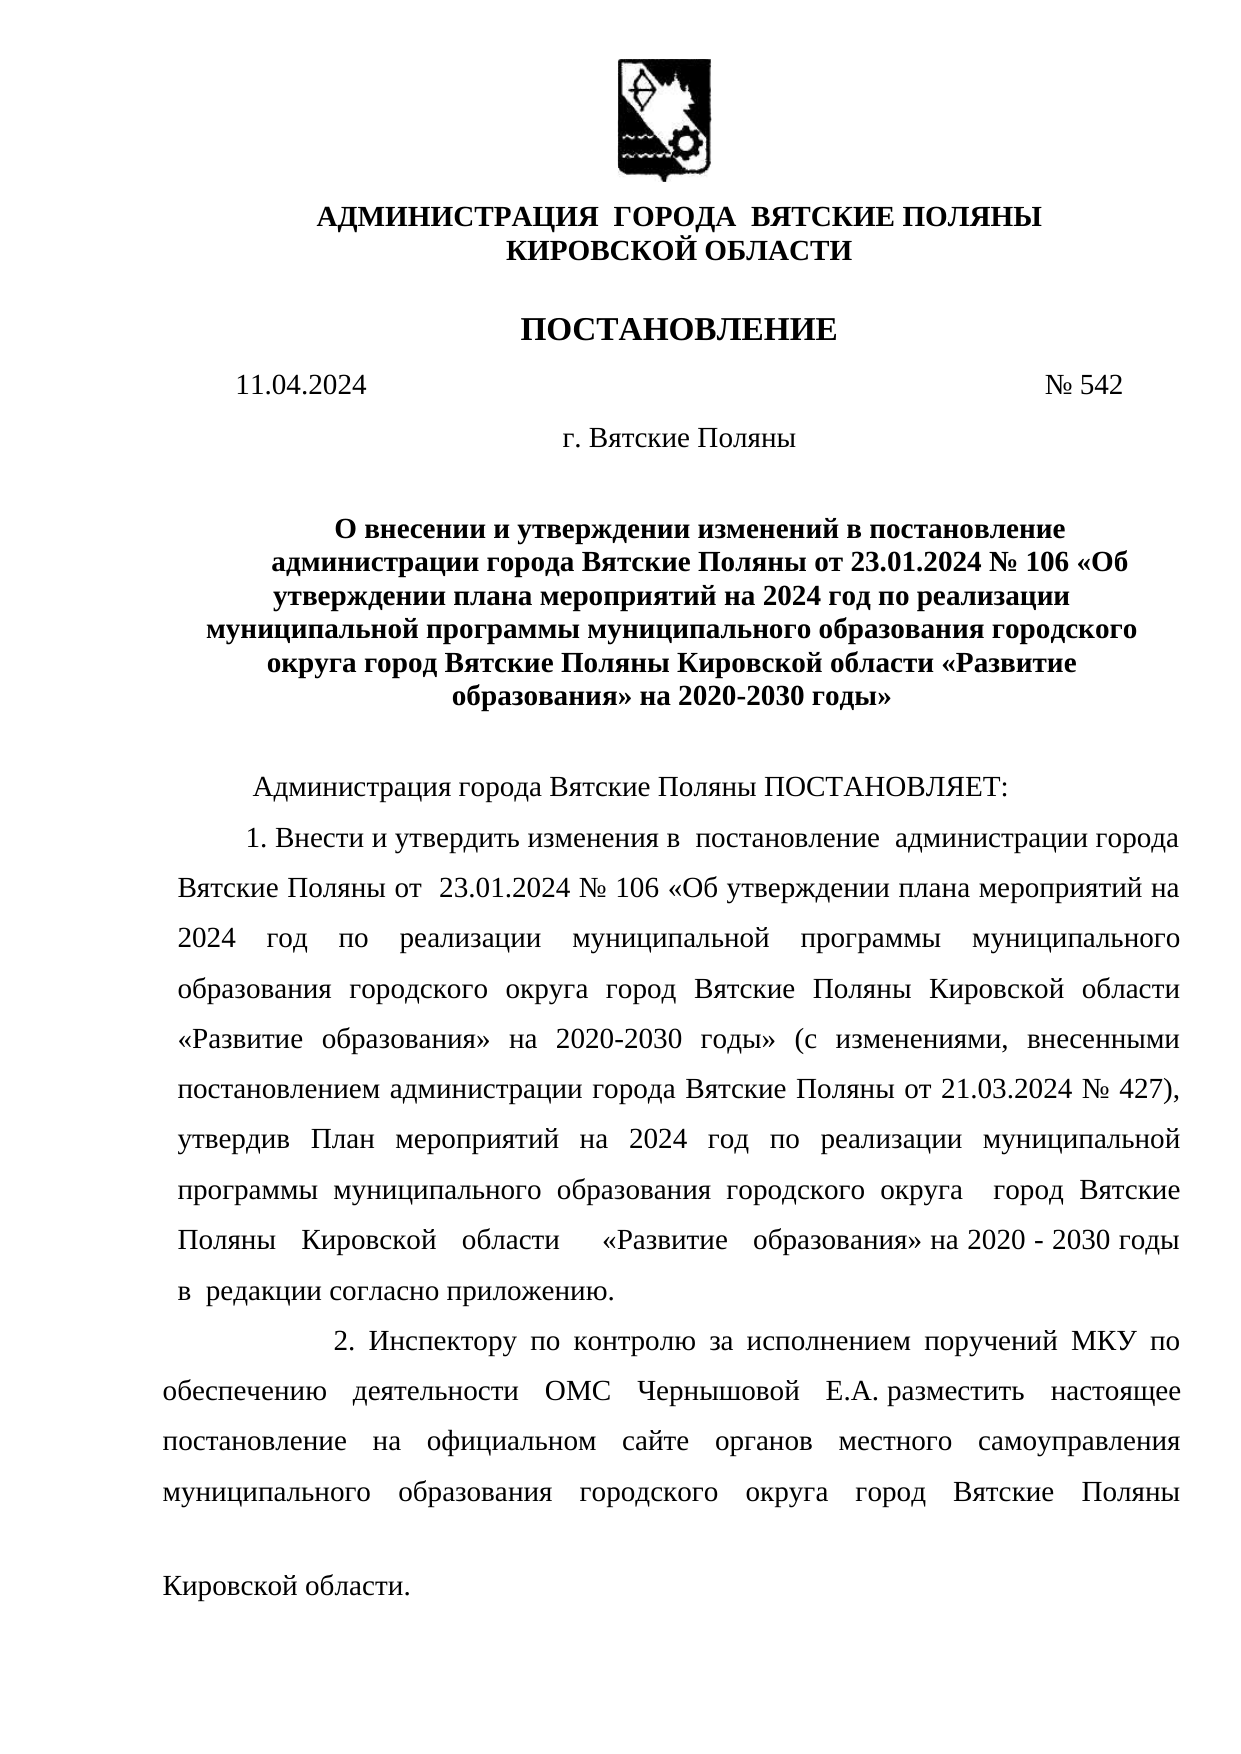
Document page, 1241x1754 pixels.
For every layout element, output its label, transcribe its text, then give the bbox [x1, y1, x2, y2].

text администрации города Вятские Поляны от 23.01.2024 № 106 «Об утверждении плана мероприятий на 2024 год по реализации муниципальной программы муниципального образования городского округа город Вятские Поляны Кировской области «Развитие образования» на 2020-2030 годы» [177, 544, 1166, 712]
text г. Вятские Поляны [177, 420, 1181, 453]
subtitle АДМИНИСТРАЦИЯ ГОРОДА ВЯТСКИЕ ПОЛЯНЫ [177, 199, 1181, 233]
text 1. Внести и утвердить изменения в постановление администрации города Вятские Поляны от 23.01.2024 № 106 «Об утверждении плана мероприятий на 2024 год по реализации муниципальной программы муниципального образования городского округа город Вятские Поляны Кировской области «Развитие образования» на 2020-2030 годы» (с изменениями, внесенными постановлением администрации города Вятские Поляны от 21.03.2024 № 427), утвердив План мероприятий на 2024 год по реализации муниципальной программы муниципального образования городского округа город Вятские Поляны Кировской области «Развитие образования» на 2020 - 2030 годы в редакции согласно приложению. [177, 820, 1181, 1306]
text КИРОВСКОЙ ОБЛАСТИ [177, 233, 1181, 266]
text 2. Инспектору по контролю за исполнением поручений МКУ по обеспечению деятельности ОМС Чернышовой Е.А. разместить настоящее постановление на официальном сайте органов местного самоуправления муниципального образования городского округа город Вятские Поляны Кировской области. [162, 1323, 1181, 1608]
text 11.04.2024 № 542 [177, 367, 1181, 401]
picture [617, 59, 712, 182]
text Администрация города Вятские Поляны ПОСТАНОВЛЯЕТ: [177, 769, 1181, 803]
text О внесении и утверждении изменений в постановление [177, 511, 1166, 544]
text ПОСТАНОВЛЕНИЕ [177, 309, 1181, 348]
